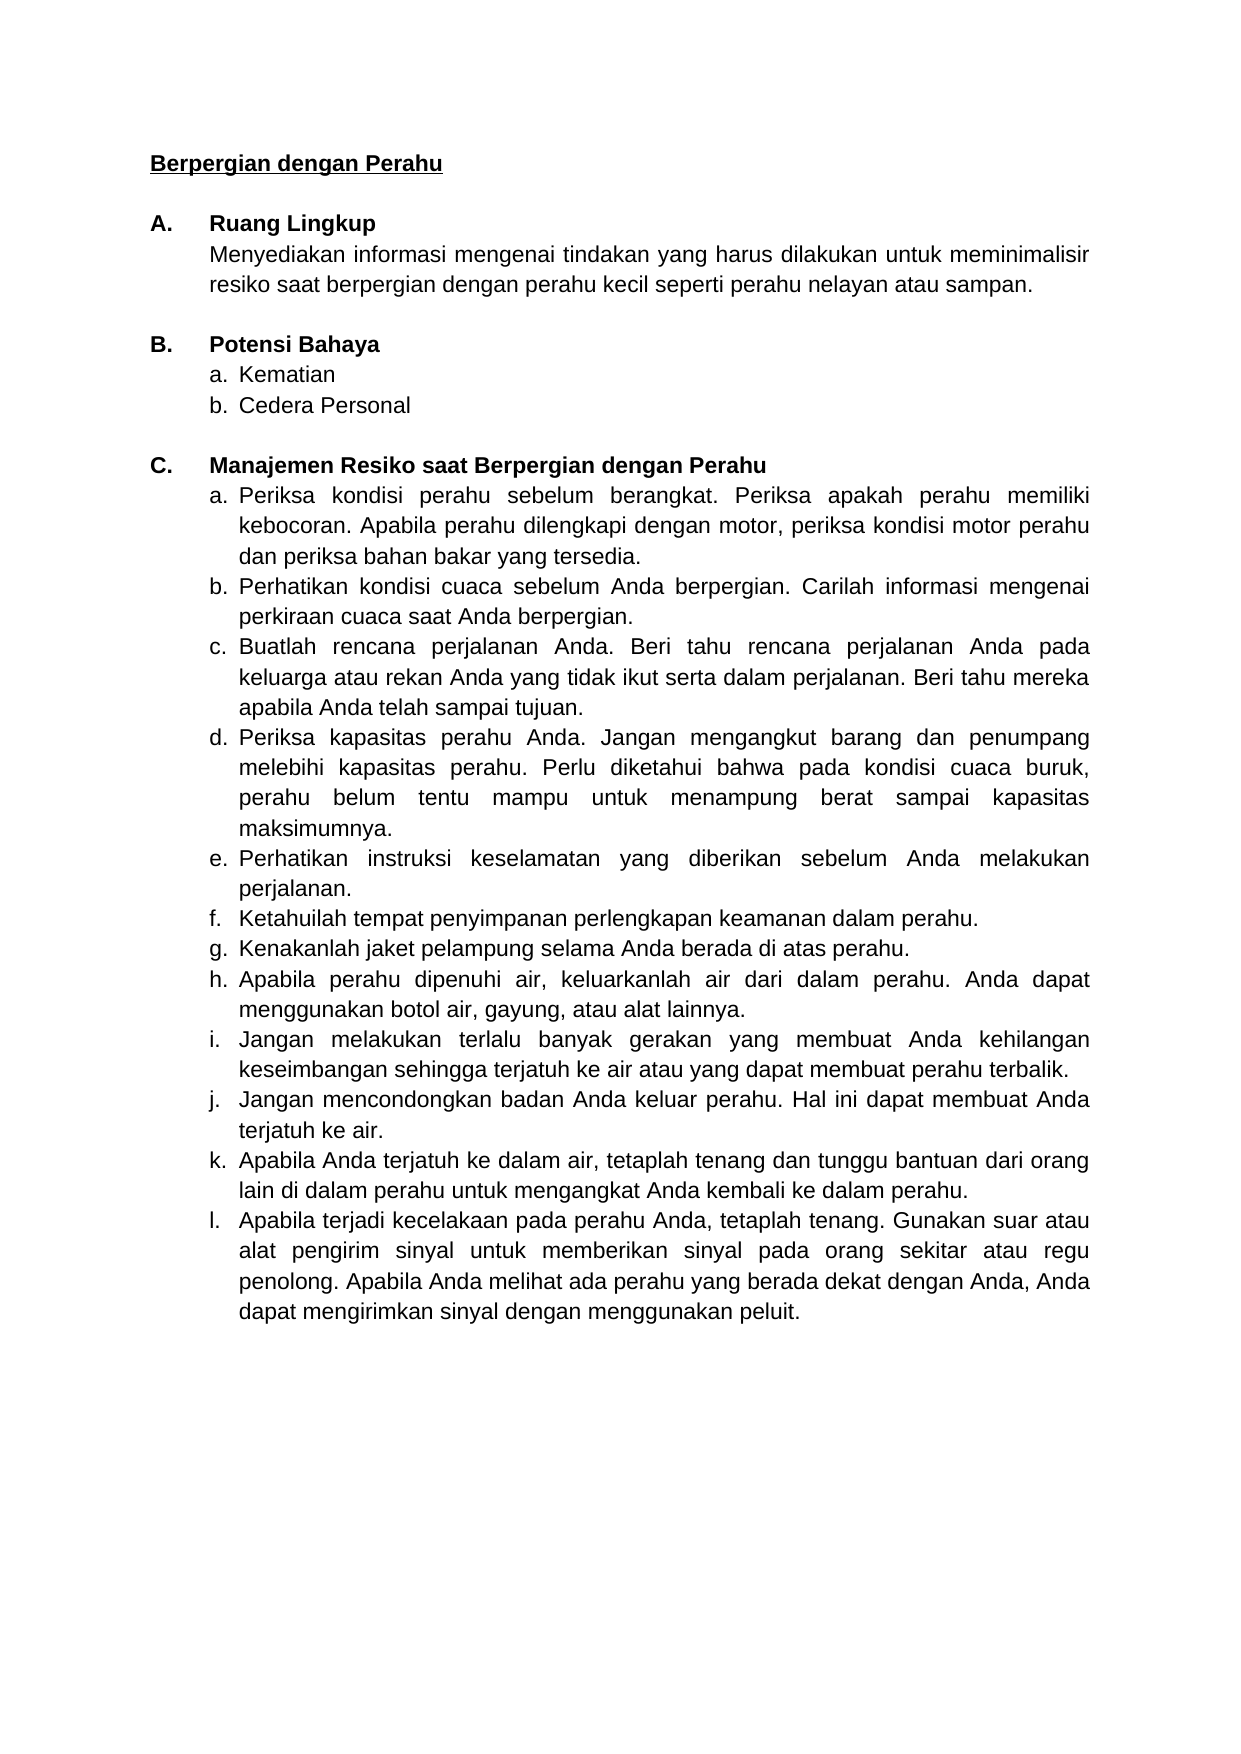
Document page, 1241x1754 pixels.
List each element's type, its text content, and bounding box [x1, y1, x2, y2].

list Periksa kondisi perahu sebelum berangkat. Periksa apakah perahu memiliki kebocoran. Apabila perahu dilengkapi dengan motor, periksa kondisi motor perahu dan periksa bahan bakar yang tersedia. [209, 482, 1090, 569]
list Kenakanlah jaket pelampung selama Anda berada di atas perahu. [209, 935, 1090, 962]
list Apabila perahu dipenuhi air, keluarkanlah air dari dalam perahu. Anda dapat menggunakan botol air, gayung, atau alat lainnya. [209, 966, 1090, 1022]
list Ruang Lingkup [150, 210, 1090, 237]
text Menyediakan informasi mengenai tindakan yang harus dilakukan untuk meminimalisir resiko saat berpergian dengan perahu kecil seperti perahu nelayan atau sampan. [209, 241, 1090, 297]
list Ketahuilah tempat penyimpanan perlengkapan keamanan dalam perahu. [209, 905, 1090, 932]
list Buatlah rencana perjalanan Anda. Beri tahu rencana perjalanan Anda pada keluarga atau rekan Anda yang tidak ikut serta dalam perjalanan. Beri tahu mereka apabila Anda telah sampai tujuan. [209, 633, 1090, 720]
list Manajemen Resiko saat Berpergian dengan Perahu [150, 452, 1090, 478]
list Potensi Bahaya [150, 331, 1090, 358]
list Apabila terjadi kecelakaan pada perahu Anda, tetaplah tenang. Gunakan suar atau alat pengirim sinyal untuk memberikan sinyal pada orang sekitar atau regu penolong. Apabila Anda melihat ada perahu yang berada dekat dengan Anda, Anda dapat mengirimkan sinyal dengan menggunakan peluit. [209, 1207, 1090, 1324]
list Cedera Personal [209, 392, 1090, 418]
list Jangan mencondongkan badan Anda keluar perahu. Hal ini dapat membuat Anda terjatuh ke air. [209, 1086, 1090, 1143]
list Kematian [209, 361, 1090, 388]
list Perhatikan kondisi cuaca sebelum Anda berpergian. Carilah informasi mengenai perkiraan cuaca saat Anda berpergian. [209, 573, 1090, 629]
list Perhatikan instruksi keselamatan yang diberikan sebelum Anda melakukan perjalanan. [209, 845, 1090, 901]
list Periksa kapasitas perahu Anda. Jangan mengangkut barang dan penumpang melebihi kapasitas perahu. Perlu diketahui bahwa pada kondisi cuaca buruk, perahu belum tentu mampu untuk menampung berat sampai kapasitas maksimumnya. [209, 724, 1090, 841]
list Jangan melakukan terlalu banyak gerakan yang membuat Anda kehilangan keseimbangan sehingga terjatuh ke air atau yang dapat membuat perahu terbalik. [209, 1026, 1090, 1083]
list Apabila Anda terjatuh ke dalam air, tetaplah tenang dan tunggu bantuan dari orang lain di dalam perahu untuk mengangkat Anda kembali ke dalam perahu. [209, 1147, 1090, 1203]
text Berpergian dengan Perahu [150, 150, 1090, 176]
